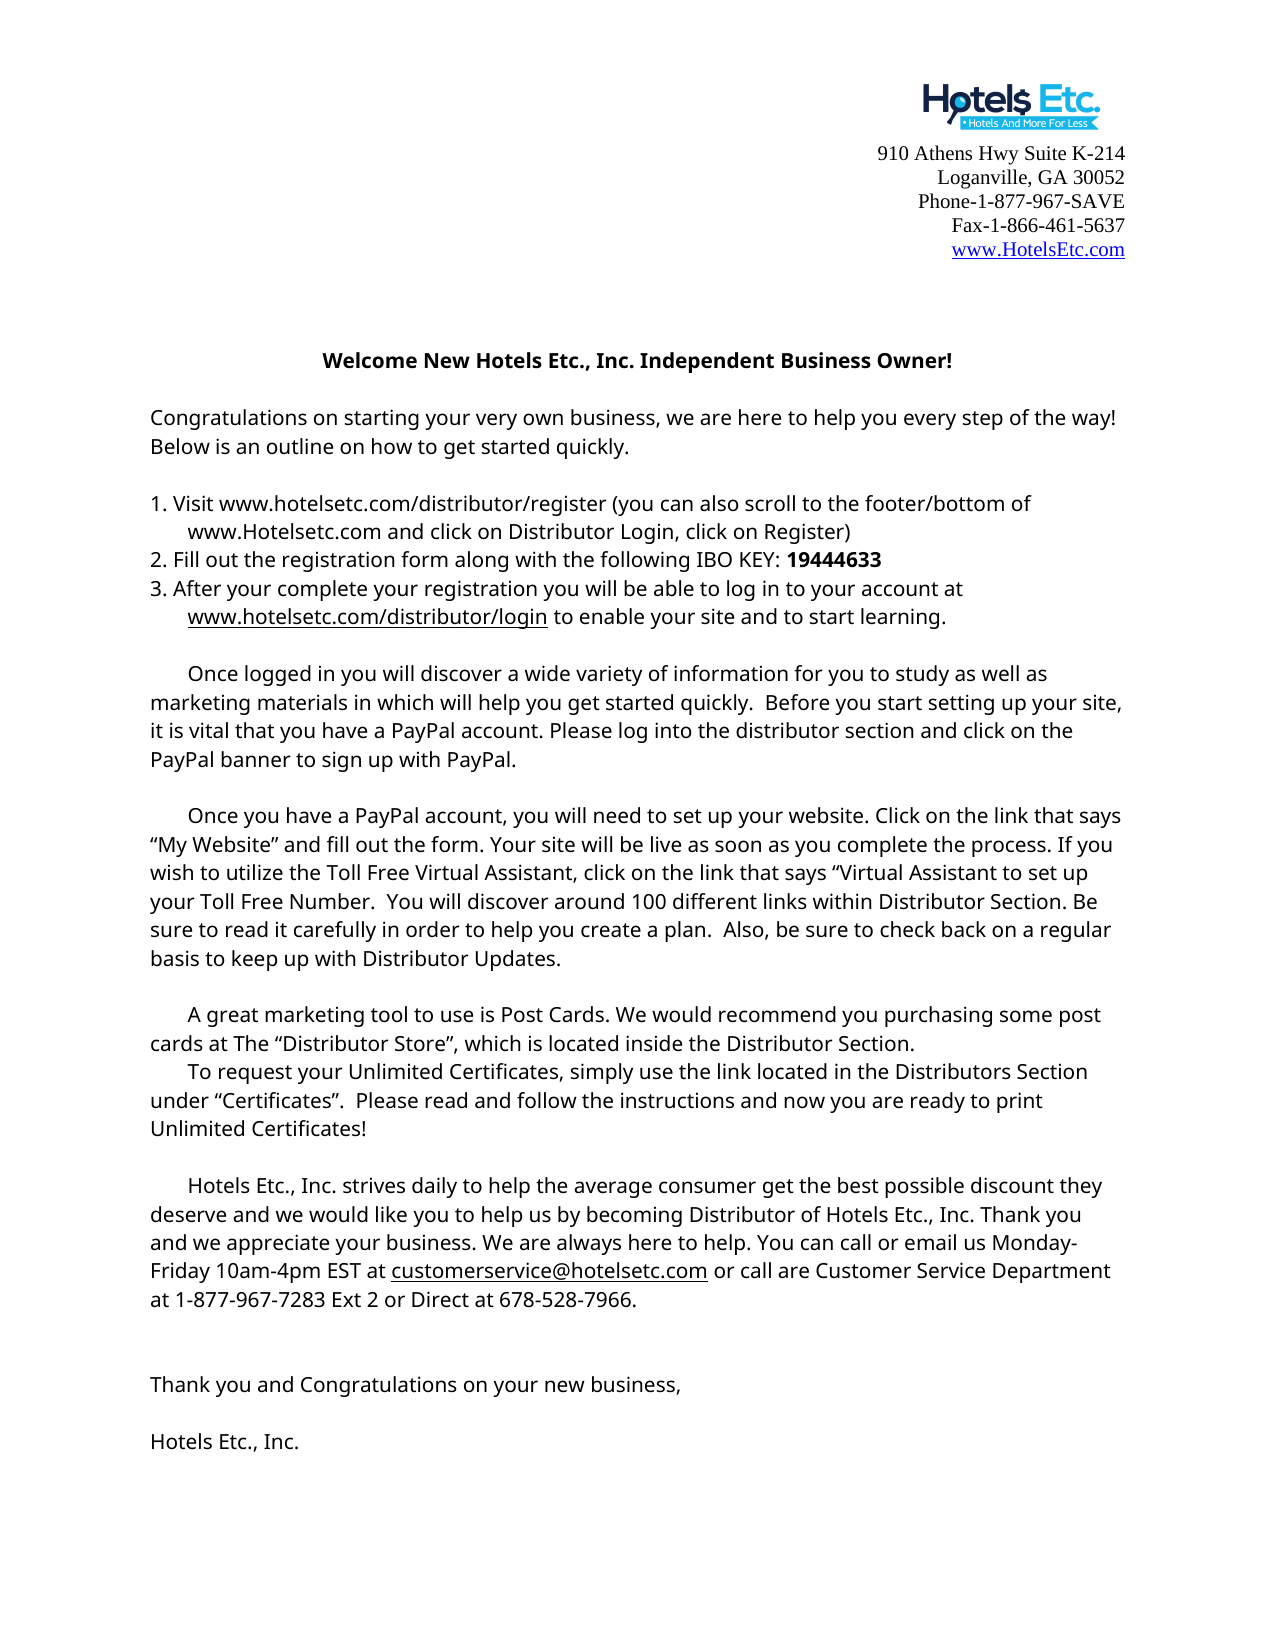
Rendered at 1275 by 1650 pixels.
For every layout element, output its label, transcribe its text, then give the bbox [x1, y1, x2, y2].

text To request your Unlimited Certificates, simply use the link located in the Distributors Section under “Certificates”. Please read and follow the instructions and now you are ready to print Unlimited Certificates! [150, 1057, 1125, 1143]
text Congratulations on starting your very own business, we are here to help you every step of the way! Below is an outline on how to get started quickly. [150, 403, 1125, 460]
text A great marketing tool to use is Post Cards. We would recommend you purchasing some post cards at The “Distributor Store”, which is located inside the Distributor Section. [150, 1001, 1125, 1057]
text Once you have a PayPal account, you will need to set up your website. Click on the link that says “My Website” and fill out the form. Your site will be live as soon as you complete the process. If you wish to utilize the Toll Free Virtual Assistant, click on the link that says “Virtual Assistant to set up your Toll Free Number. You will discover around 100 different links within Distributor Section. Be sure to read it carefully in order to help you create a plan. Also, be sure to check back on a regular basis to keep up with Distributor Updates. [150, 802, 1125, 972]
text 1. Visit www.hotelsetc.com/distributor/register (you can also scroll to the footer/bottom of www.Hotelsetc.com and click on Distributor Login, click on Register) [150, 489, 1125, 546]
text Thank you and Congratulations on your new business, [150, 1370, 1125, 1399]
text Hotels Etc., Inc. strives daily to help the average consumer get the best possible discount they deserve and we would like you to help us by becoming Distributor of Hotels Etc., Inc. Thank you and we appreciate your business. We are always here to help. You can call or email us Monday-Friday 10am-4pm EST at customerservice@hotelsetc.com or call are Customer Service Department at 1-877-967-7283 Ext 2 or Direct at 678-528-7966. [150, 1171, 1125, 1313]
picture [918, 75, 1107, 141]
text 2. Fill out the registration form along with the following IBO KEY: 19444633 [150, 546, 1125, 574]
text Welcome New Hotels Etc., Inc. Independent Business Owner! [150, 347, 1125, 375]
text Once logged in you will discover a wide variety of information for you to study as well as marketing materials in which will help you get started quickly. Before you start setting up your site, it is vital that you have a PayPal account. Please log into the distributor section and click on the PayPal banner to sign up with PayPal. [150, 659, 1125, 773]
text Hotels Etc., Inc. [150, 1427, 1125, 1456]
text 3. After your complete your registration you will be able to log in to your account at www.hotelsetc.com/distributor/login to enable your site and to start learning. [150, 574, 1125, 631]
